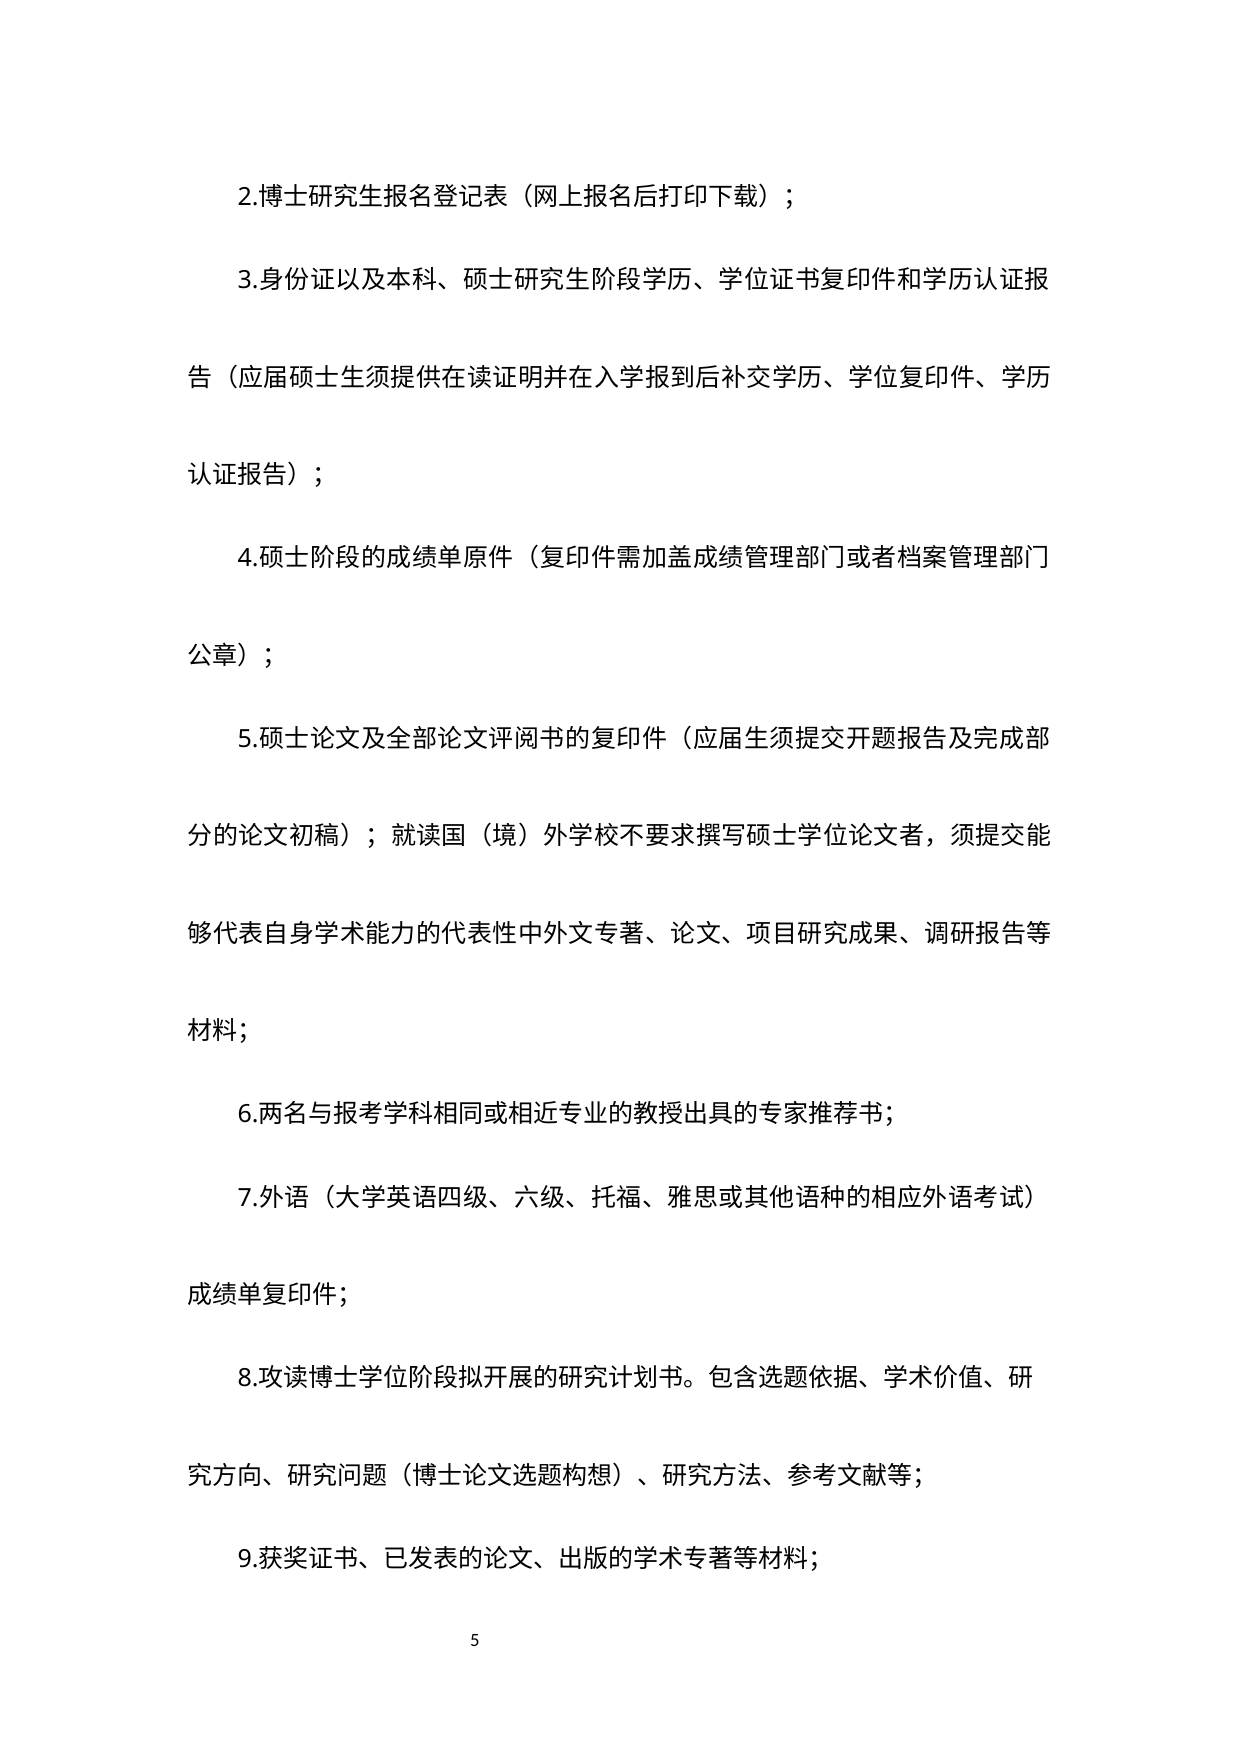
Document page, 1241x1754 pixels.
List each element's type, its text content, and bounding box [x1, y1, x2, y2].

text 7.外语（大学英语四级、六级、托福、雅思或其他语种的相应外语考试）成绩单复印件； [187, 1163, 1053, 1325]
text 6.两名与报考学科相同或相近专业的教授出具的专家推荐书； [187, 1079, 1053, 1144]
text 9.获奖证书、已发表的论文、出版的学术专著等材料； [187, 1524, 1053, 1589]
text 4.硕士阶段的成绩单原件（复印件需加盖成绩管理部门或者档案管理部门公章）； [187, 523, 1053, 686]
text 3.身份证以及本科、硕士研究生阶段学历、学位证书复印件和学历认证报告（应届硕士生须提供在读证明并在入学报到后补交学历、学位复印件、学历认证报告）； [187, 245, 1053, 505]
text 5.硕士论文及全部论文评阅书的复印件（应届生须提交开题报告及完成部分的论文初稿）；就读国（境）外学校不要求撰写硕士学位论文者，须提交能够代表自身学术能力的代表性中外文专著、论文、项目研究成果、调研报告等材料； [187, 704, 1053, 1061]
text 2.博士研究生报名登记表（网上报名后打印下载）； [187, 162, 1053, 227]
text 8.攻读博士学位阶段拟开展的研究计划书。包含选题依据、学术价值、研究方向、研究问题（博士论文选题构想）、研究方法、参考文献等； [187, 1343, 1053, 1506]
